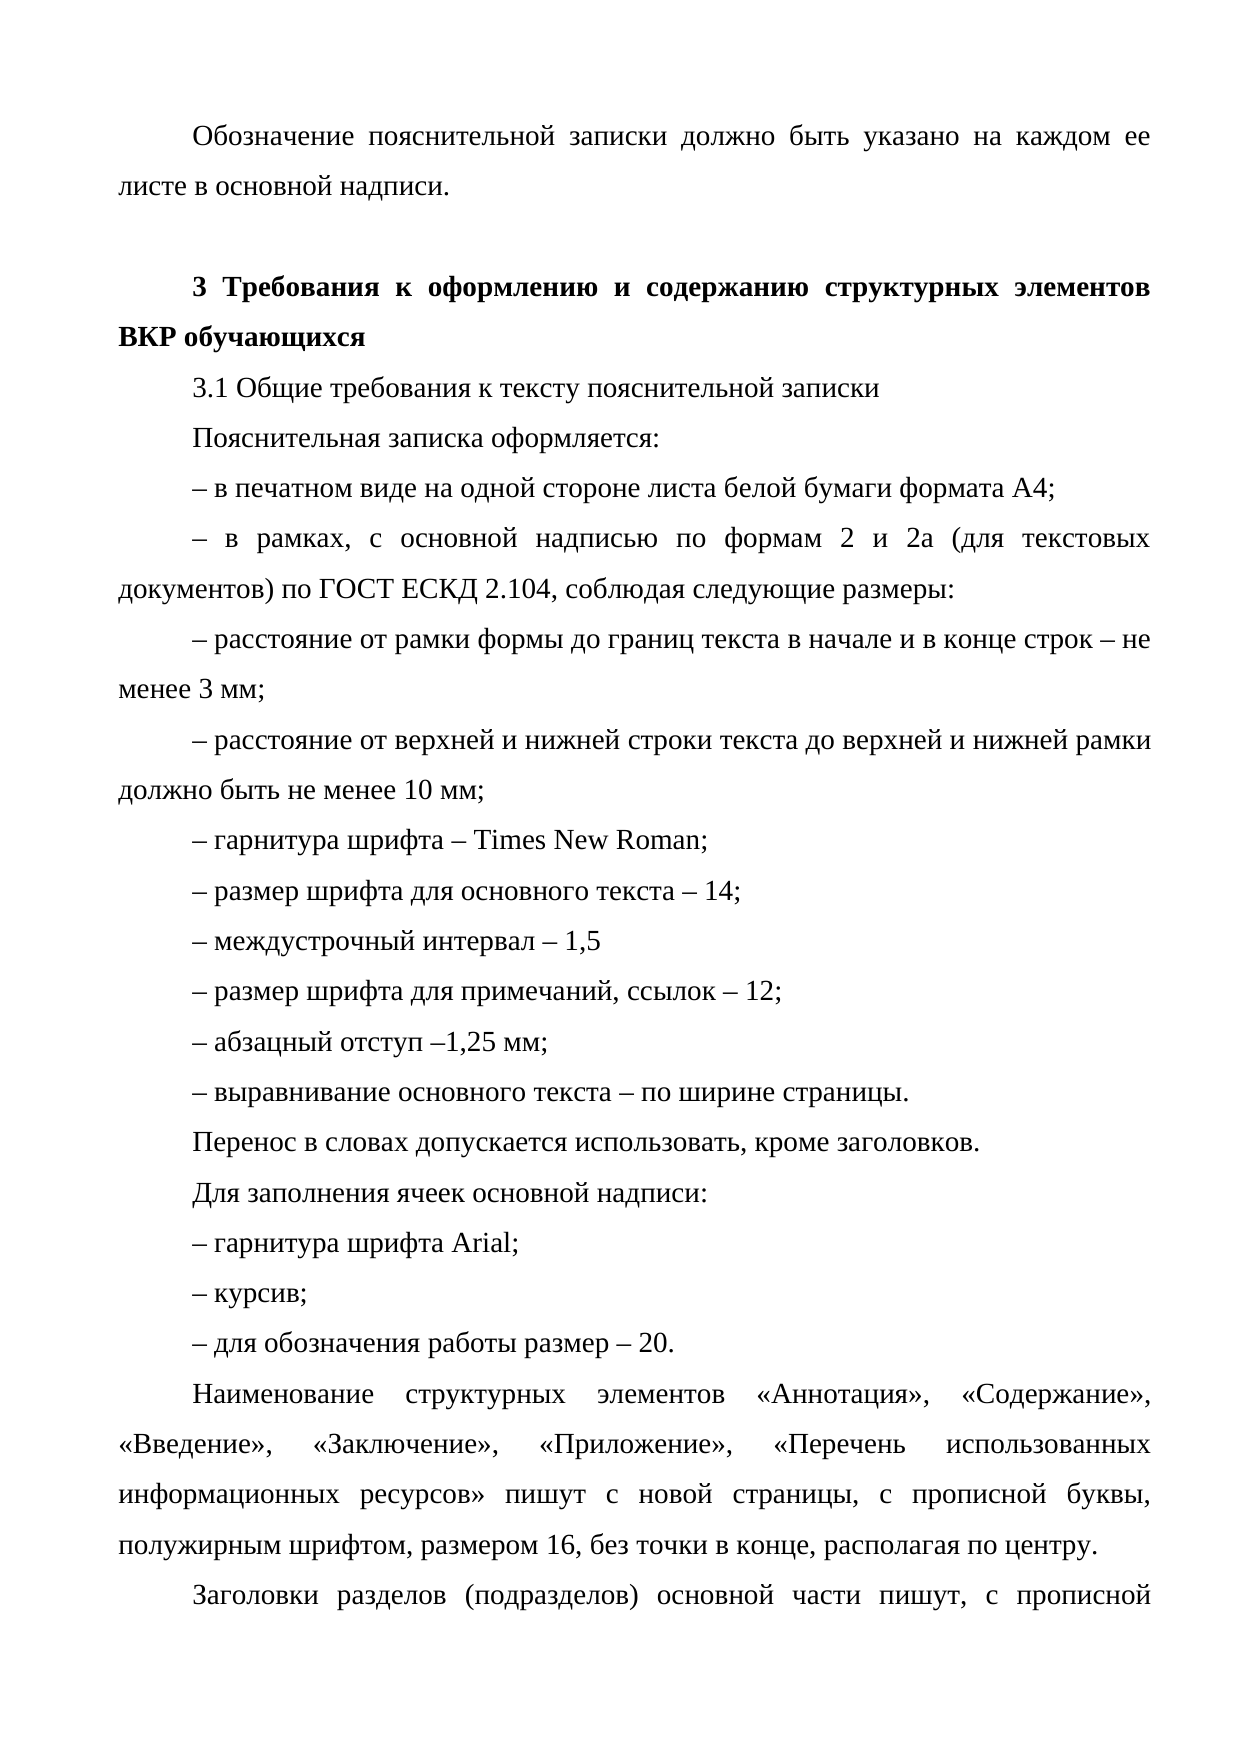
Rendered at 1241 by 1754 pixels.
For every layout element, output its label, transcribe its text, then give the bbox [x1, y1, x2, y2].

text – междустрочный интервал – 1,5 [118, 923, 1152, 957]
text – размер шрифта для примечаний, ссылок – 12; [118, 973, 1152, 1007]
text – в печатном виде на одной стороне листа белой бумаги формата А4; [118, 470, 1152, 504]
text Наименование структурных элементов «Аннотация», «Содержание», «Введение», «Заключение», «Приложение», «Перечень использованных информационных ресурсов» пишут с новой страницы, с прописной буквы, полужирным шрифтом, размером 16, без точки в конце, располагая по центру. [118, 1376, 1152, 1560]
text 3 Требования к оформлению и содержанию структурных элементов ВКР обучающихся [118, 269, 1152, 353]
text Пояснительная записка оформляется: [118, 420, 1152, 453]
text – гарнитура шрифта Arial; [118, 1225, 1152, 1258]
text – гарнитура шрифта – Times New Roman; [118, 822, 1152, 856]
text Для заполнения ячеек основной надписи: [118, 1175, 1152, 1208]
text – в рамках, с основной надписью по формам 2 и 2а (для текстовых документов) по ГОСТ ЕСКД 2.104, соблюдая следующие размеры: [118, 521, 1152, 604]
text Обозначение пояснительной записки должно быть указано на каждом ее листе в основной надписи. [118, 118, 1152, 202]
text – абзацный отступ –1,25 мм; [118, 1024, 1152, 1057]
text – выравнивание основного текста – по ширине страницы. [118, 1074, 1152, 1108]
text – расстояние от верхней и нижней строки текста до верхней и нижней рамки должно быть не менее 10 мм; [118, 722, 1152, 806]
text – размер шрифта для основного текста – 14; [118, 873, 1152, 906]
text – расстояние от рамки формы до границ текста в начале и в конце строк – не менее 3 мм; [118, 621, 1152, 705]
text – для обозначения работы размер – 20. [118, 1326, 1152, 1359]
text Перенос в словах допускается использовать, кроме заголовков. [118, 1124, 1152, 1158]
text – курсив; [118, 1275, 1152, 1309]
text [118, 1577, 1152, 1611]
text 3.1 Общие требования к тексту пояснительной записки [118, 370, 1152, 403]
